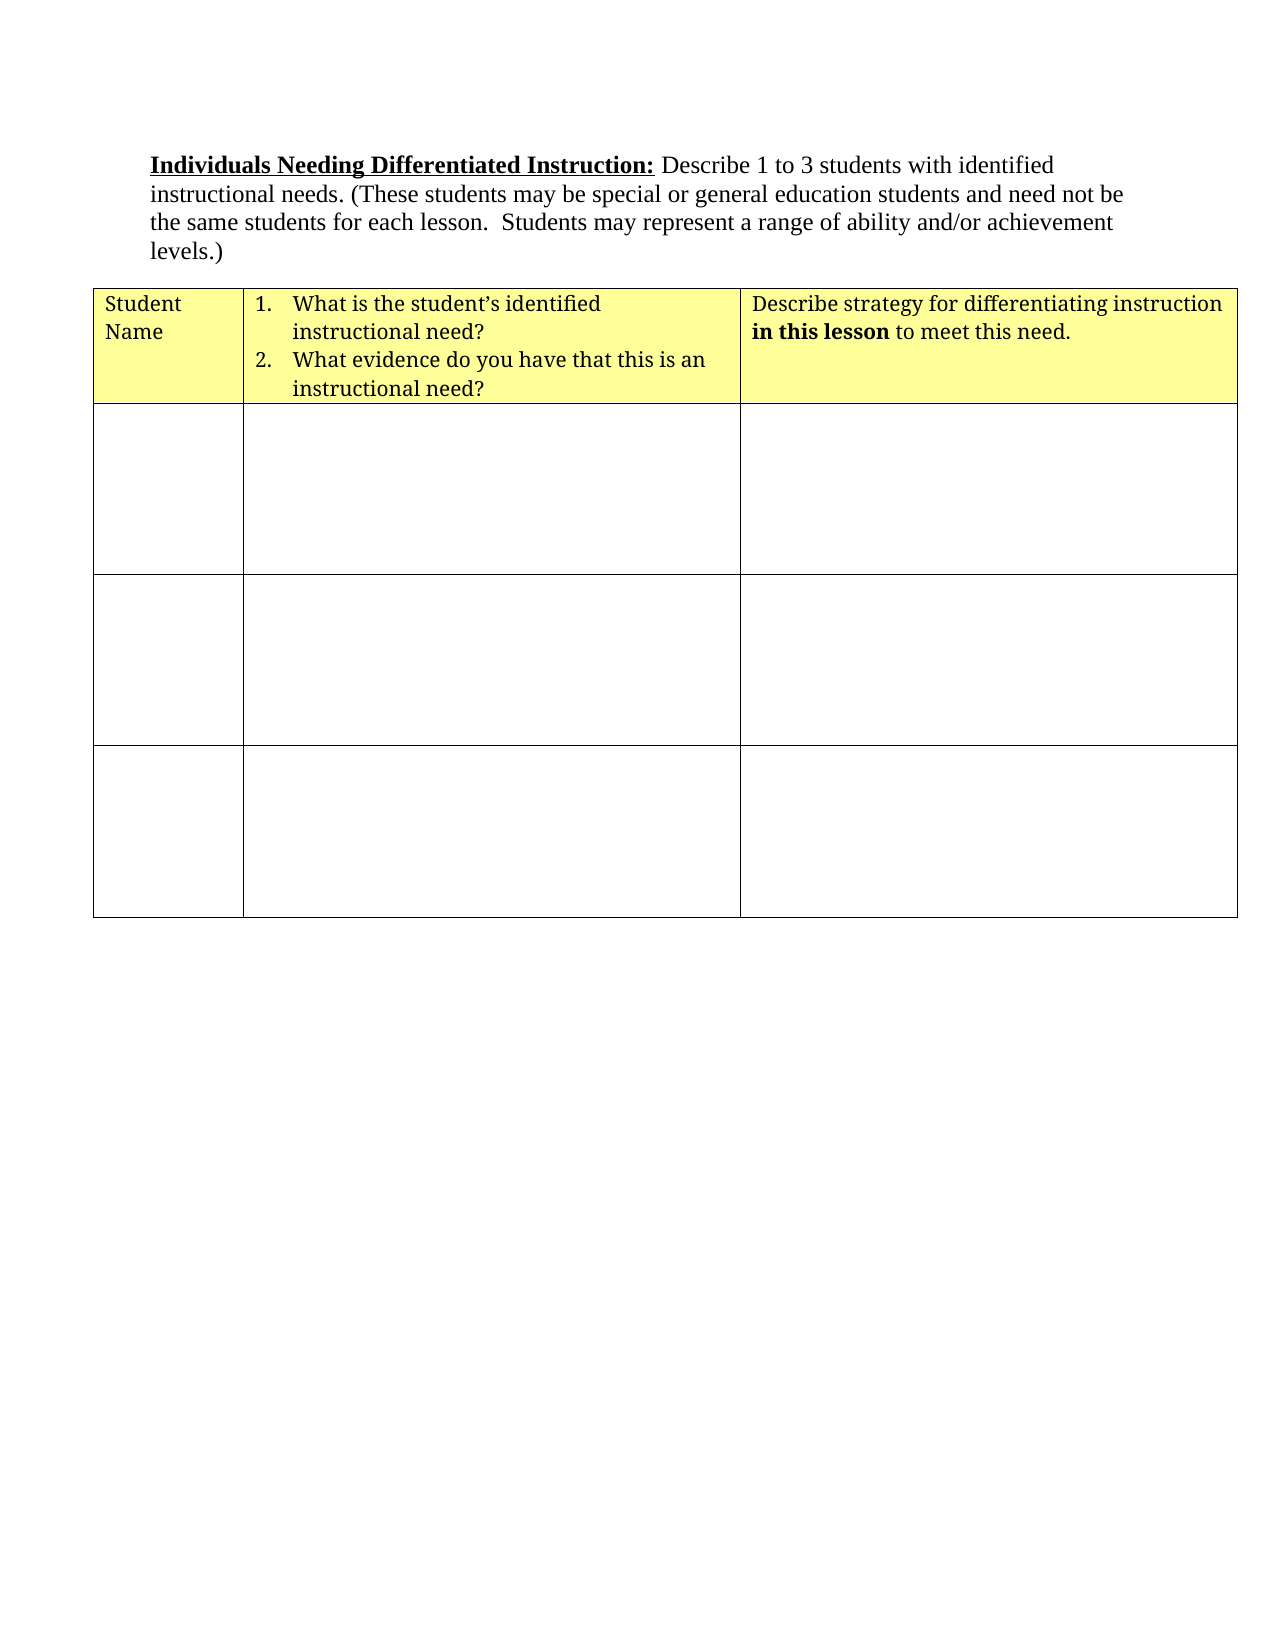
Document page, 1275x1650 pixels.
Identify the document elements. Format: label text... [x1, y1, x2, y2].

table_cell [244, 575, 740, 745]
table_cell [741, 746, 1237, 917]
table_cell [94, 404, 243, 574]
table_cell [94, 746, 243, 917]
table_header Student Name [94, 289, 243, 402]
table_header Describe strategy for differentiating instruction in this lesson to meet this need. [741, 289, 1237, 402]
table_cell [741, 404, 1237, 574]
table_header What is the student’s identified instructional need? What evidence do you have that this is an instructional need? [244, 289, 740, 402]
text Individuals Needing Differentiated Instruction: Describe 1 to 3 students with identified instructional needs. (These students may be special or general education students and need not be the same students for each lesson. Students may represent a range of ability and/or achievement levels.) [150, 150, 1125, 265]
table_cell [244, 746, 740, 917]
table_cell [94, 575, 243, 745]
table_cell [244, 404, 740, 574]
table_cell [741, 575, 1237, 745]
